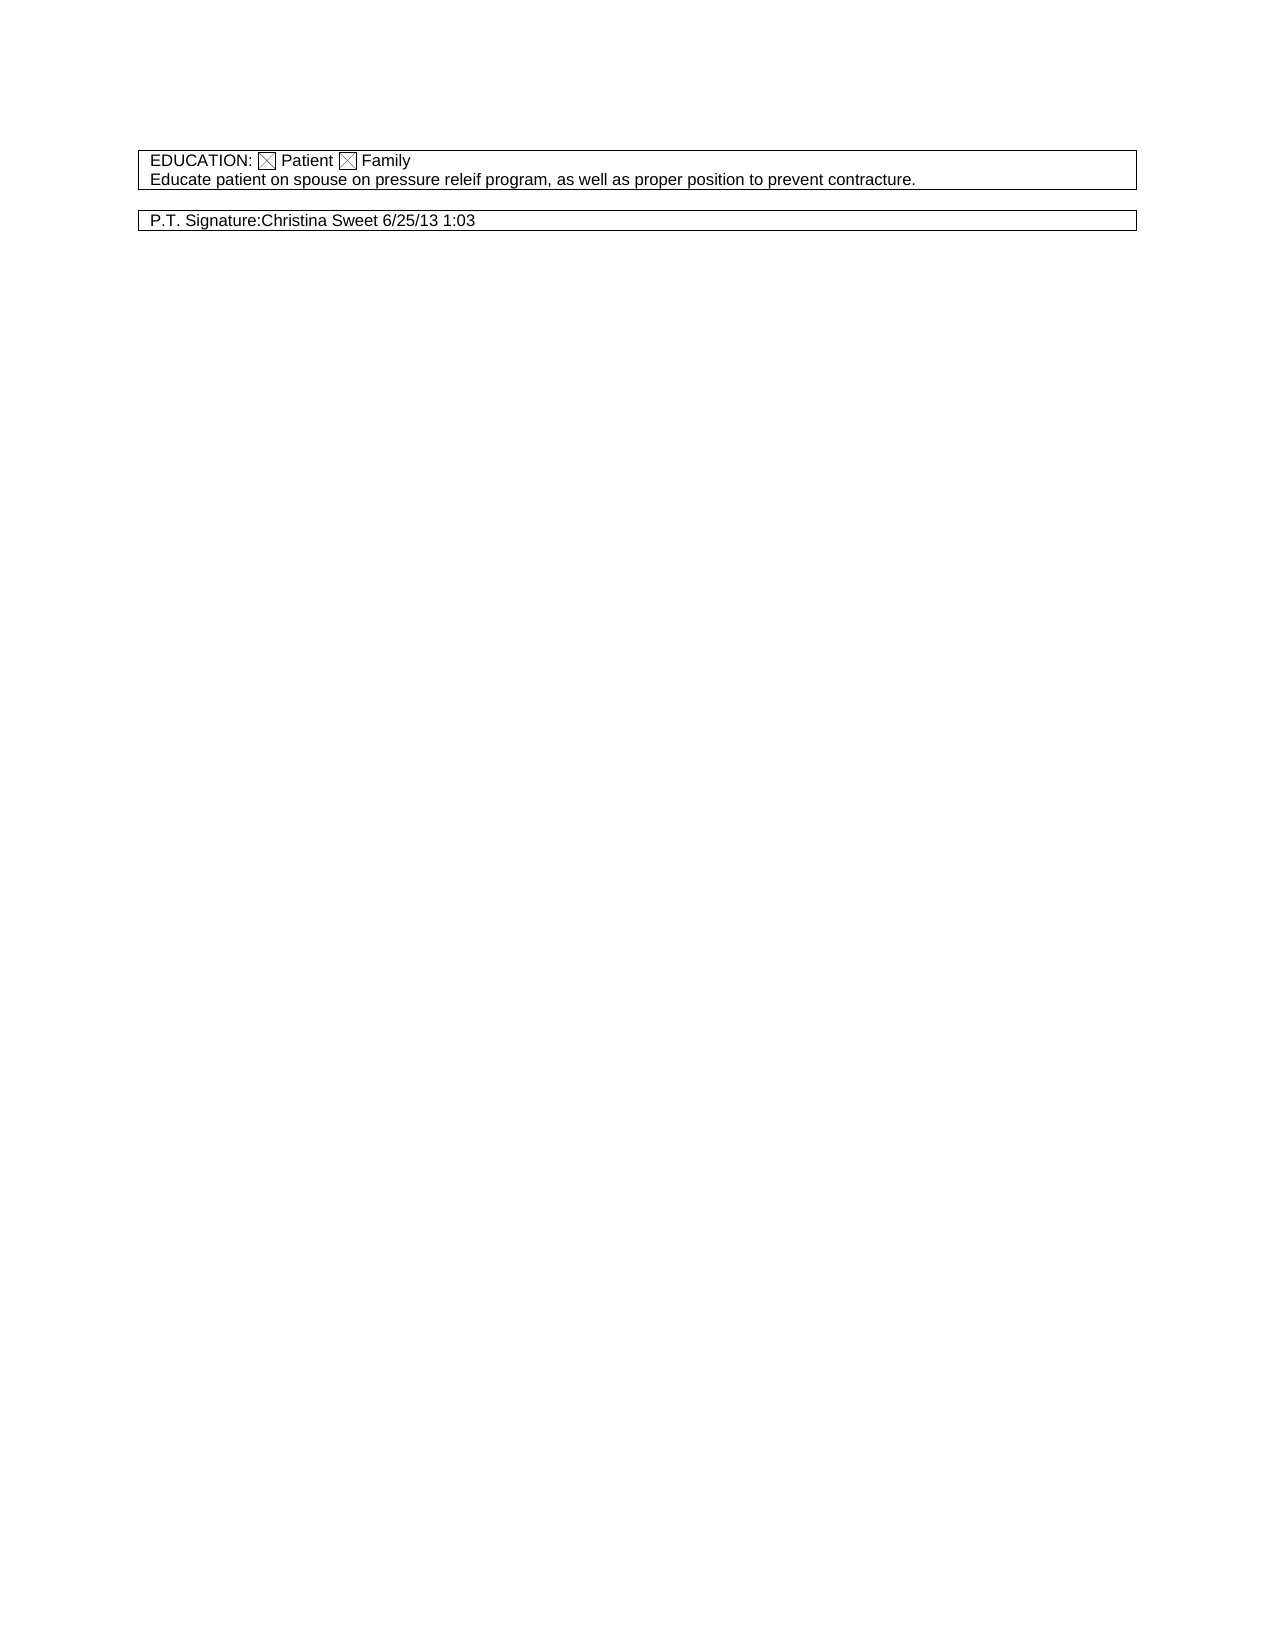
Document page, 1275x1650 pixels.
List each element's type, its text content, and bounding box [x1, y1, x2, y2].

table_header EDUCATION: Patient Family Educate patient on spouse on pressure releif program, as well as proper position to prevent contracture. [139, 151, 1136, 189]
table_header P.T. Signature:Christina Sweet 6/25/13 1:03 [139, 211, 1136, 230]
